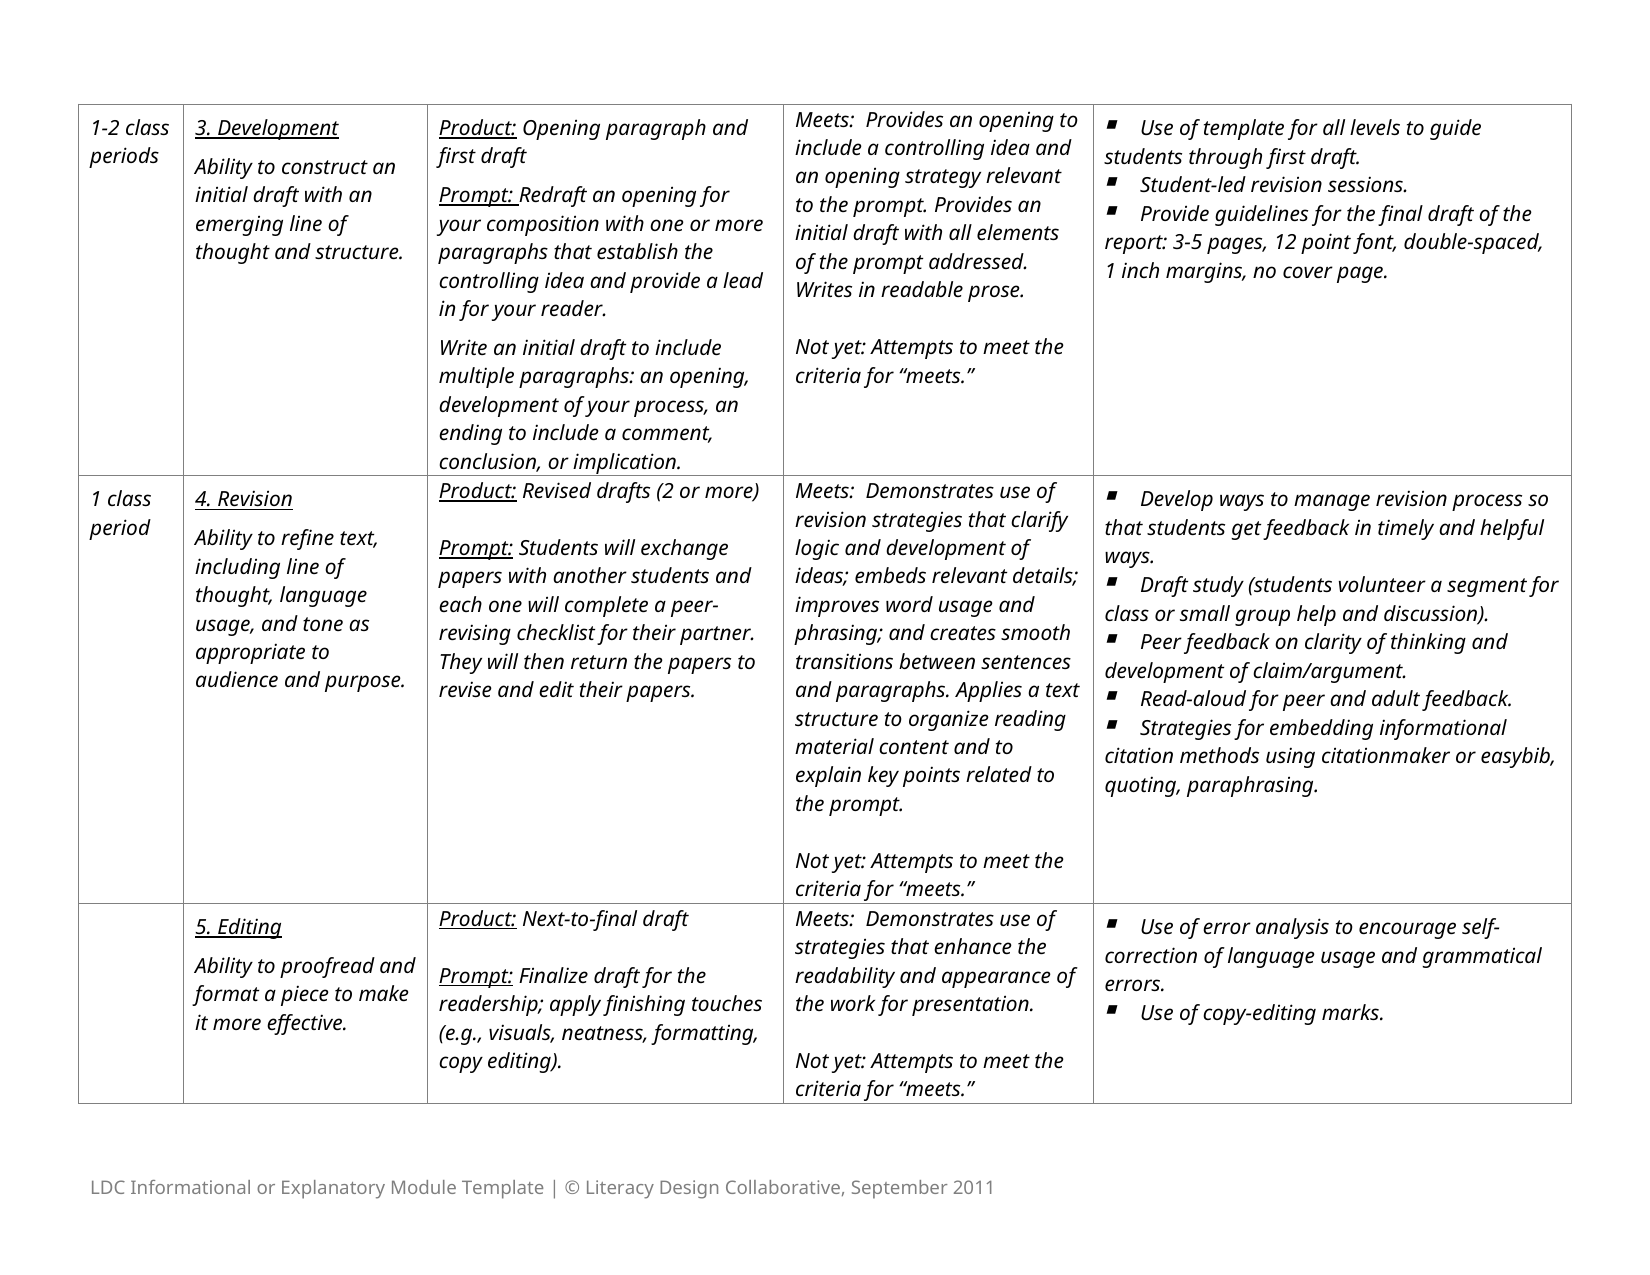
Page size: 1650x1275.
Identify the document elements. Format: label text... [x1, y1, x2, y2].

table_cell 3. Development Ability to construct an initial draft with an emerging line of thought and structure. [184, 105, 427, 475]
table_cell Product: Revised drafts (2 or more) Prompt: Students will exchange papers with another students and each one will complete a peer-revising checklist for their partner. They will then return the papers to revise and edit their papers. [428, 476, 783, 903]
table_cell Meets: Provides an opening to include a controlling idea and an opening strategy relevant to the prompt. Provides an initial draft with all elements of the prompt addressed. Writes in readable prose. Not yet: Attempts to meet the criteria for “meets.” [784, 105, 1093, 475]
table_cell Product: Opening paragraph and first draft Prompt: Redraft an opening for your composition with one or more paragraphs that establish the controlling idea and provide a lead in for your reader. Write an initial draft to include multiple paragraphs: an opening, development of your process, an ending to include a comment, conclusion, or implication. [428, 105, 783, 475]
table_cell Meets: Demonstrates use of revision strategies that clarify logic and development of ideas; embeds relevant details; improves word usage and phrasing; and creates smooth transitions between sentences and paragraphs. Applies a text structure to organize reading material content and to explain key points related to the prompt. Not yet: Attempts to meet the criteria for “meets.” [784, 476, 1093, 903]
table_cell Develop ways to manage revision process so that students get feedback in timely and helpful ways. Draft study (students volunteer a segment for class or small group help and discussion). Peer feedback on clarity of thinking and development of claim/argument. Read-aloud for peer and adult feedback. Strategies for embedding informational citation methods using citationmaker or easybib, quoting, paraphrasing. [1094, 476, 1571, 903]
table_cell [79, 904, 183, 1103]
table_cell Use of error analysis to encourage self-correction of language usage and grammatical errors. Use of copy-editing marks. [1094, 904, 1571, 1103]
table_cell Use of template for all levels to guide students through first draft. Student-led revision sessions. Provide guidelines for the final draft of the report: 3-5 pages, 12 point font, double-spaced, 1 inch margins, no cover page. [1094, 105, 1571, 475]
table_cell 1-2 class periods [79, 105, 183, 475]
table_cell 1 class period [79, 476, 183, 903]
table_cell Meets: Demonstrates use of strategies that enhance the readability and appearance of the work for presentation. Not yet: Attempts to meet the criteria for “meets.” [784, 904, 1093, 1103]
table_cell Product: Next-to-final draft Prompt: Finalize draft for the readership; apply finishing touches (e.g., visuals, neatness, formatting, copy editing). [428, 904, 783, 1103]
table_cell 4. Revision Ability to refine text, including line of thought, language usage, and tone as appropriate to audience and purpose. [184, 476, 427, 903]
table_cell 5. Editing Ability to proofread and format a piece to make it more effective. [184, 904, 427, 1103]
